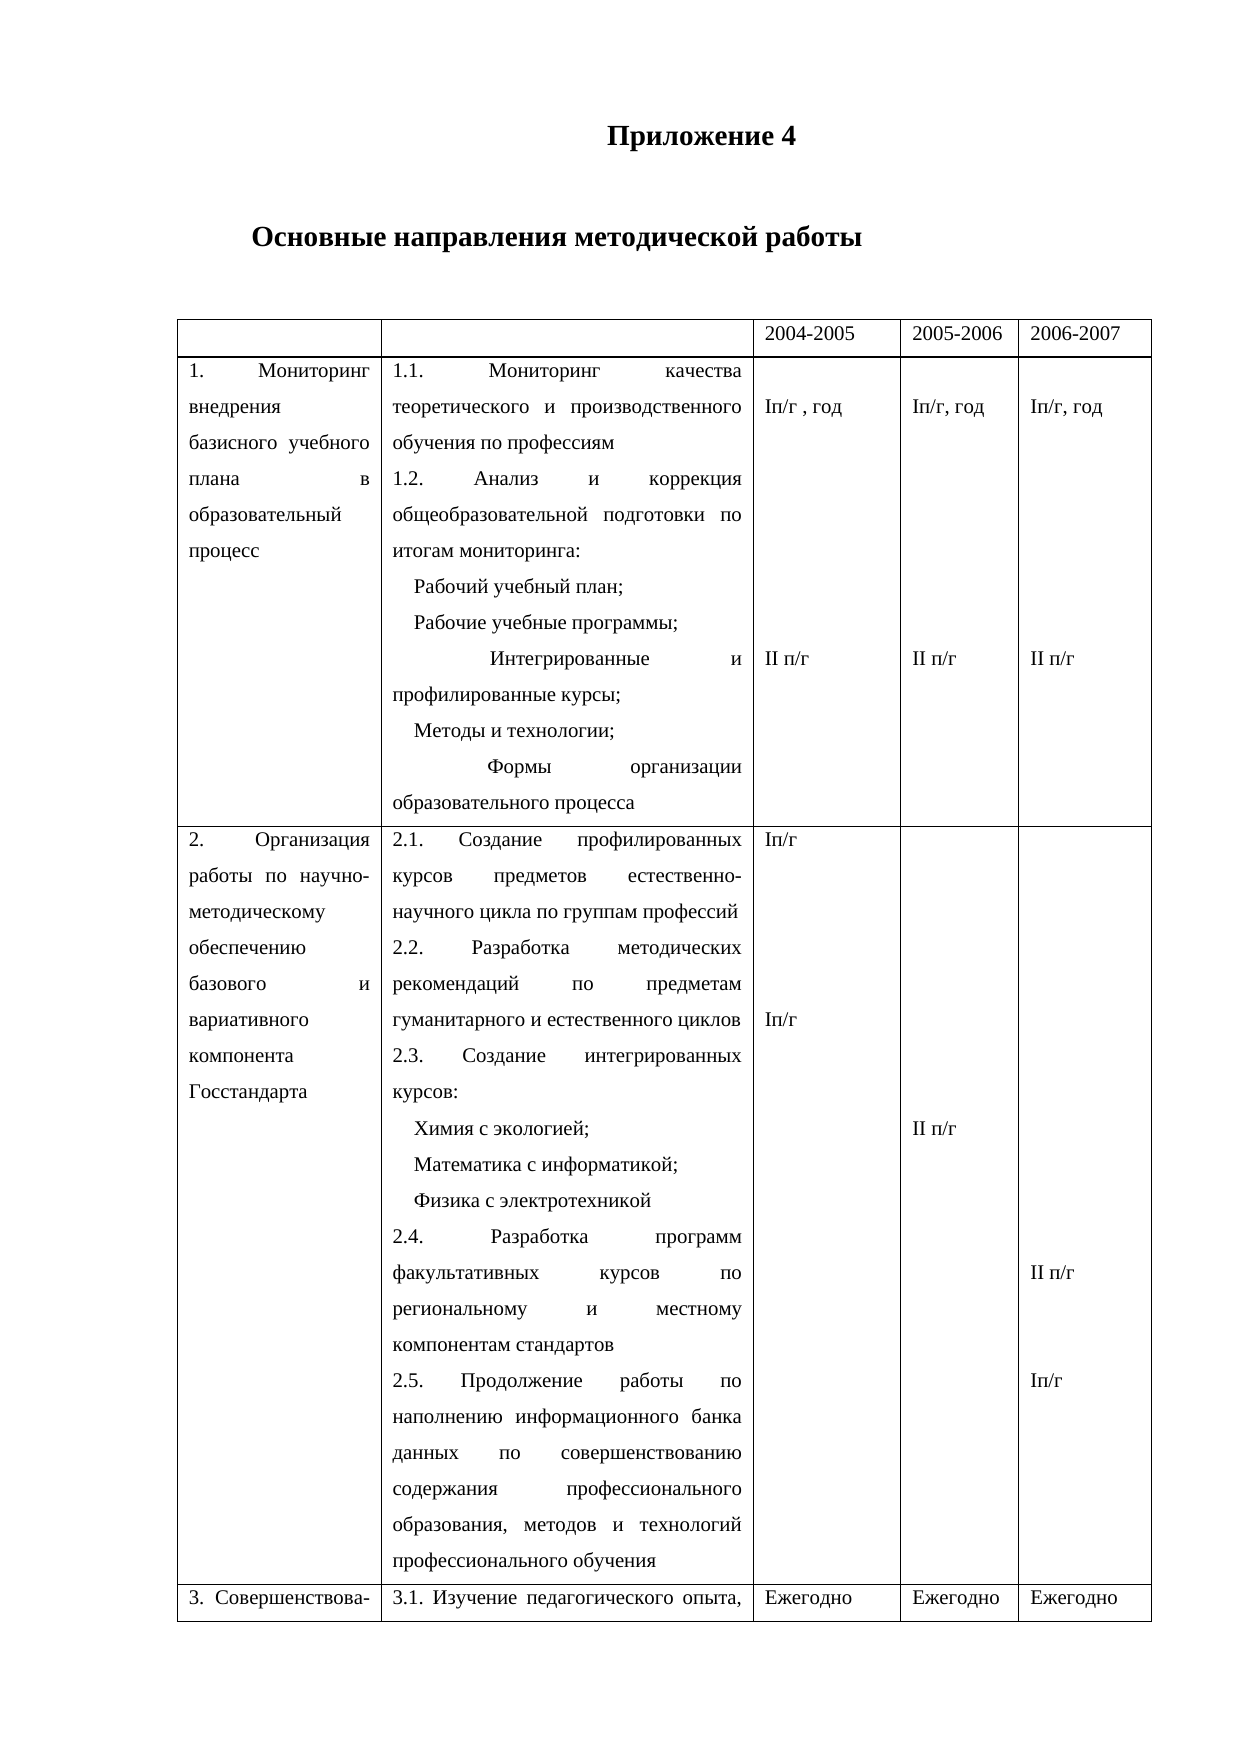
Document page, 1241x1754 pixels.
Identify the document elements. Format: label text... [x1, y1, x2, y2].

table_cell Iп/г, год II п/г [901, 358, 1018, 826]
text Основные направления методической работы [177, 219, 1152, 252]
table_cell Iп/г, год II п/г [1019, 358, 1151, 826]
table_header 2005-2006 [901, 320, 1018, 356]
table_cell II п/г Iп/г [1019, 827, 1151, 1584]
text Приложение 4 [177, 118, 1152, 152]
table_header [382, 320, 753, 356]
table_cell Ежегодно [1019, 1585, 1151, 1621]
table_header 2006-2007 [1019, 320, 1151, 356]
table_cell Iп/г Iп/г [754, 827, 900, 1584]
table_cell 2. Организация работы по научно-методическому обеспечению базового и вариативного компонента Госстандарта [178, 827, 381, 1584]
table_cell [178, 1585, 381, 1621]
table_cell 1. Мониторинг внедрения базисного учебного плана в образовательный процесс [178, 358, 381, 826]
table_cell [754, 1585, 900, 1621]
table_cell 2.1. Создание профилированных курсов предметов естественно-научного цикла по группам профессий 2.2. Разработка методических рекомендаций по предметам гуманитарного и естественного циклов 2.3. Создание интегрированных курсов:  Химия с экологией;  Математика с информатикой;  Физика с электротехникой 2.4. Разработка программ факультативных курсов по региональному и местному компонентам стандартов 2.5. Продолжение работы по наполнению информационного банка данных по совершенствованию содержания профессионального образования, методов и технологий профессионального обучения [382, 827, 753, 1584]
table_header 2004-2005 [754, 320, 900, 356]
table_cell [382, 1585, 753, 1621]
table_cell Iп/г , год II п/г [754, 358, 900, 826]
table_cell 1.1. Мониторинг качества теоретического и производственного обучения по профессиям 1.2. Анализ и коррекция общеобразовательной подготовки по итогам мониторинга:  Рабочий учебный план;  Рабочие учебные программы;  Интегрированные и профилированные курсы;  Методы и технологии;  Формы организации образовательного процесса [382, 358, 753, 826]
table_cell II п/г [901, 827, 1018, 1584]
table_header [178, 320, 381, 356]
table_cell Ежегодно [901, 1585, 1018, 1621]
